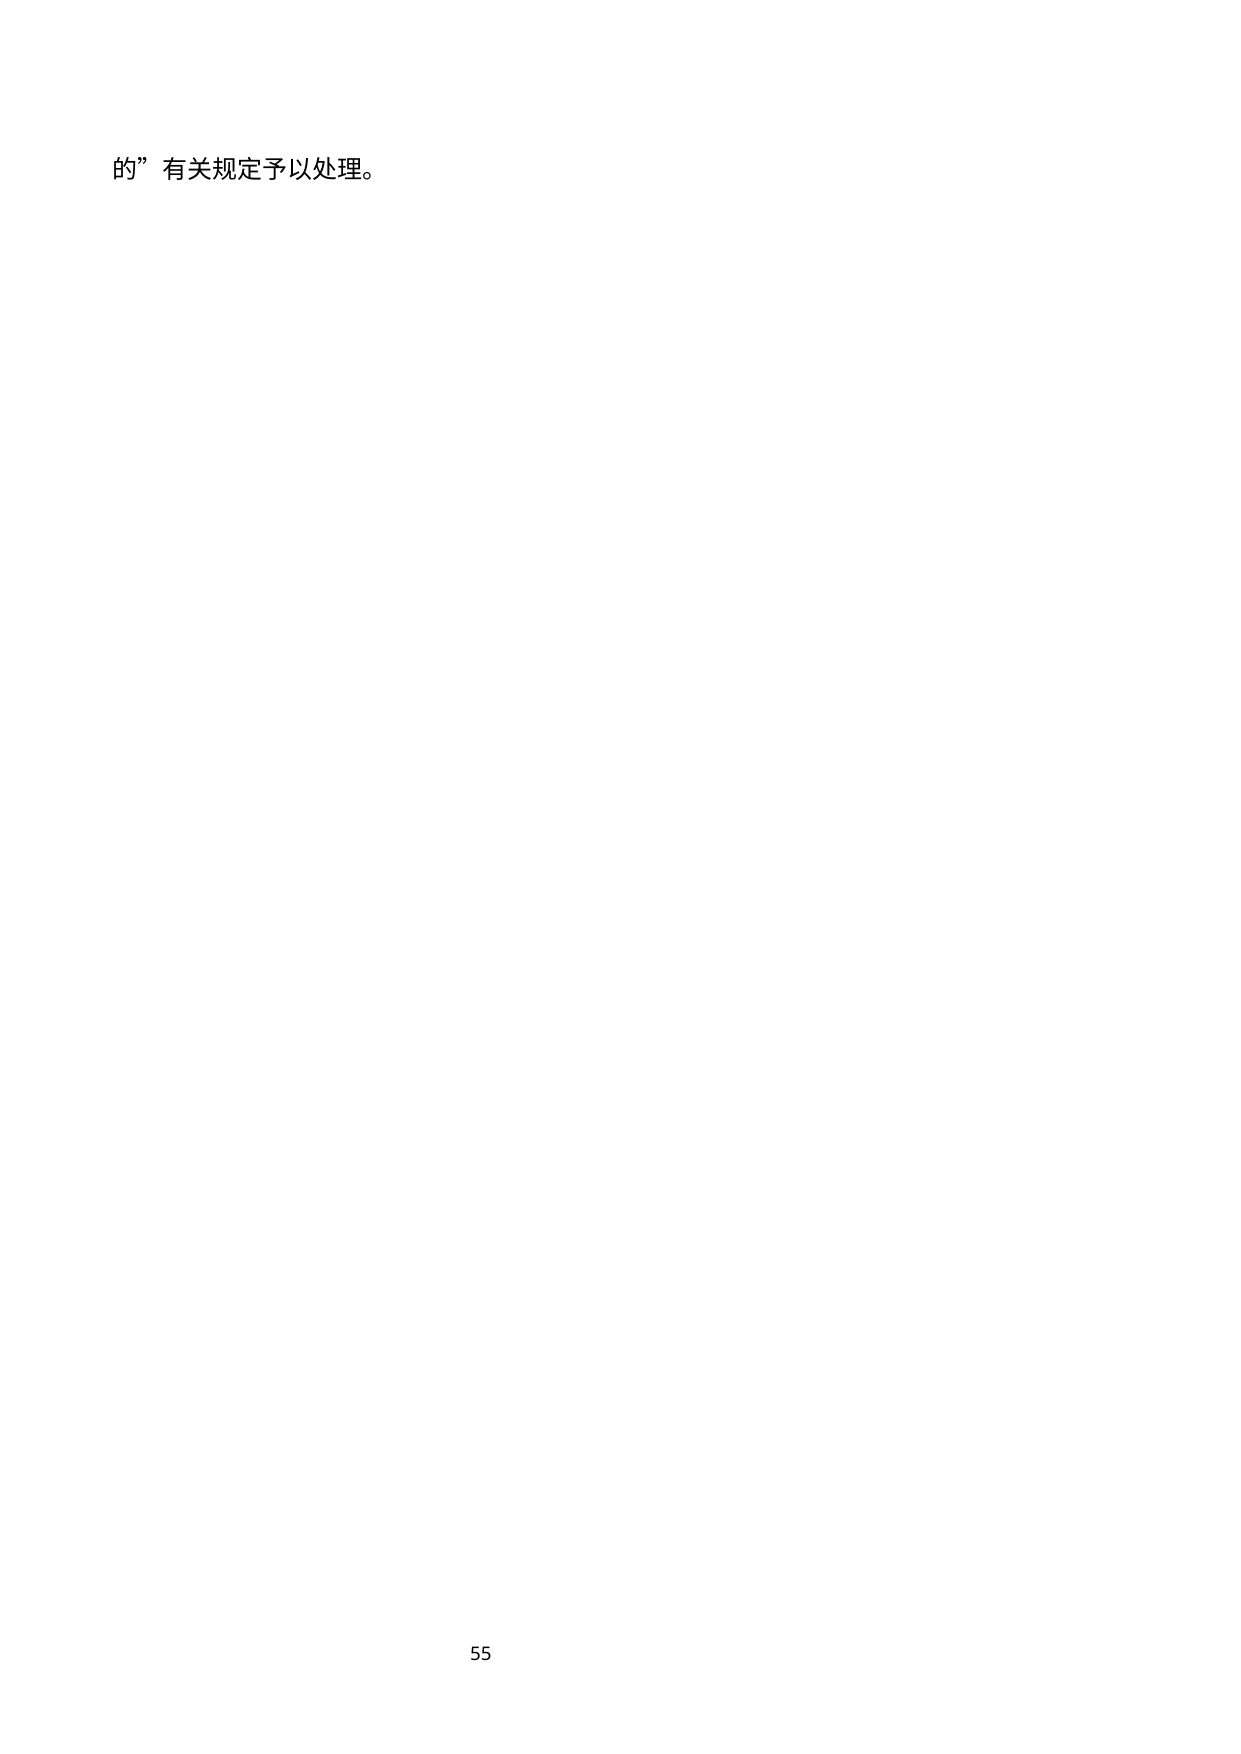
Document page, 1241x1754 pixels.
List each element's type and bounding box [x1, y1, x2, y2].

text [112, 150, 1128, 186]
